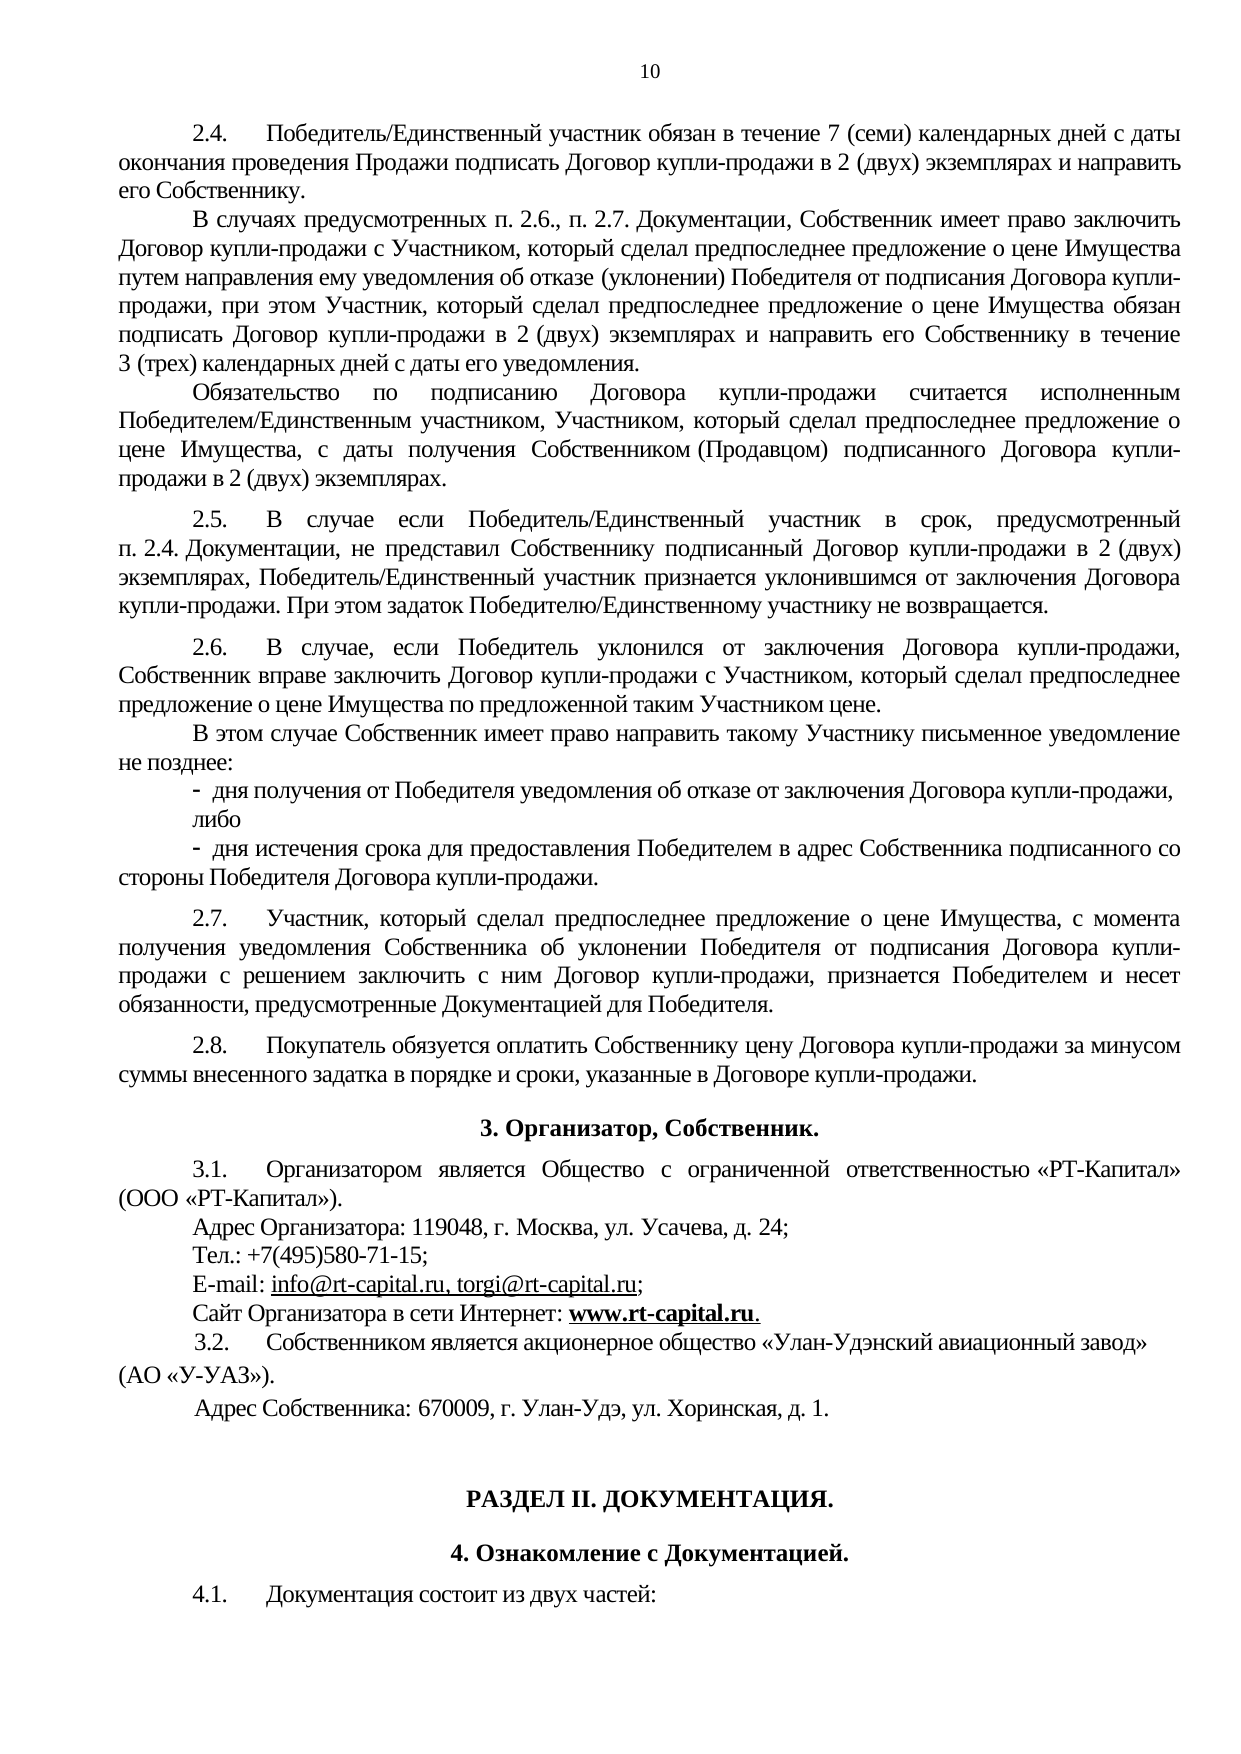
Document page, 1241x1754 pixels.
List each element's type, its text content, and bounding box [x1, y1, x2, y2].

list В случаях предусмотренных п. 2.6., п. 2.7. Документации, Собственник имеет право заключить Договор купли-продажи с Участником, который сделал предпоследнее предложение о цене Имущества путем направления ему уведомления об отказе (уклонении) Победителя от подписания Договора купли-продажи, при этом Участник, который сделал предпоследнее предложение о цене Имущества обязан подписать Договор купли-продажи в 2 (двух) экземплярах и направить его Собственнику в течение 3 (трех) календарных дней с даты его уведомления. [118, 204, 1181, 377]
list Собственником является акционерное общество «Улан-Удэнский авиационный завод» (АО «У-УАЗ»). [118, 1327, 1181, 1389]
text Обязательство по подписанию Договора купли-продажи считается исполненным Победителем/Единственным участником, Участником, который сделал предпоследнее предложение о цене Имущества, с даты получения Собственником (Продавцом) подписанного Договора купли-продажи в 2 (двух) экземплярах. [118, 377, 1181, 492]
list В случае, если Победитель уклонился от заключения Договора купли-продажи, Собственник вправе заключить Договор купли-продажи с Участником, который сделал предпоследнее предложение о цене Имущества по предложенной таким Участником цене. [118, 632, 1181, 718]
list Участник, который сделал предпоследнее предложение о цене Имущества, с момента получения уведомления Собственника об уклонении Победителя от подписания Договора купли-продажи с решением заключить с ним Договор купли-продажи, признается Победителем и несет обязанности, предусмотренные Документацией для Победителя. [118, 903, 1181, 1018]
list Ознакомление с Документацией. [118, 1538, 1181, 1566]
text Адрес Организатора: 119048, г. Москва, ул. Усачева, д. 24; [118, 1212, 1181, 1241]
text В этом случае Собственник имеет право направить такому Участнику письменное уведомление не позднее: [118, 718, 1181, 776]
list Адрес Собственника: 670009, г. Улан-Удэ, ул. Хоринская, д. 1. [118, 1393, 1181, 1422]
list ДОКУМЕНТАЦИЯ. [118, 1484, 1181, 1513]
list Организатором является Общество с ограниченной ответственностью «РТ-Капитал» (ООО «РТ-Капитал»). [118, 1154, 1181, 1212]
text Сайт Организатора в сети Интернет: www.rt-capital.ru. [118, 1298, 1181, 1327]
list В случае если Победитель/Единственный участник в срок, предусмотренный п. 2.4. Документации, не представил Собственнику подписанный Договор купли-продажи в 2 (двух) экземплярах, Победитель/Единственный участник признается уклонившимся от заключения Договора купли-продажи. При этом задаток Победителю/Единственному участнику не возвращается. [118, 504, 1181, 619]
text Тел.: +7(495)580-71-15; [118, 1241, 1181, 1269]
list Документация состоит из двух частей: [118, 1579, 1181, 1608]
list дня получения от Победителя уведомления об отказе от заключения Договора купли-продажи, [118, 776, 1181, 804]
list дня истечения срока для предоставления Победителем в адрес Собственника подписанного со стороны Победителя Договора купли-продажи. [118, 833, 1181, 891]
list Победитель/Единственный участник обязан в течение 7 (семи) календарных дней с даты окончания проведения Продажи подписать Договор купли-продажи в 2 (двух) экземплярах и направить его Собственнику. [118, 118, 1181, 204]
text E-mail: info@rt-capital.ru, torgi@rt-capital.ru; [118, 1269, 1181, 1298]
list Организатор, Собственник. [118, 1113, 1181, 1142]
list Покупатель обязуется оплатить Собственнику цену Договора купли-продажи за минусом суммы внесенного задатка в порядке и сроки, указанные в Договоре купли-продажи. [118, 1031, 1181, 1088]
list либо [118, 804, 1181, 833]
